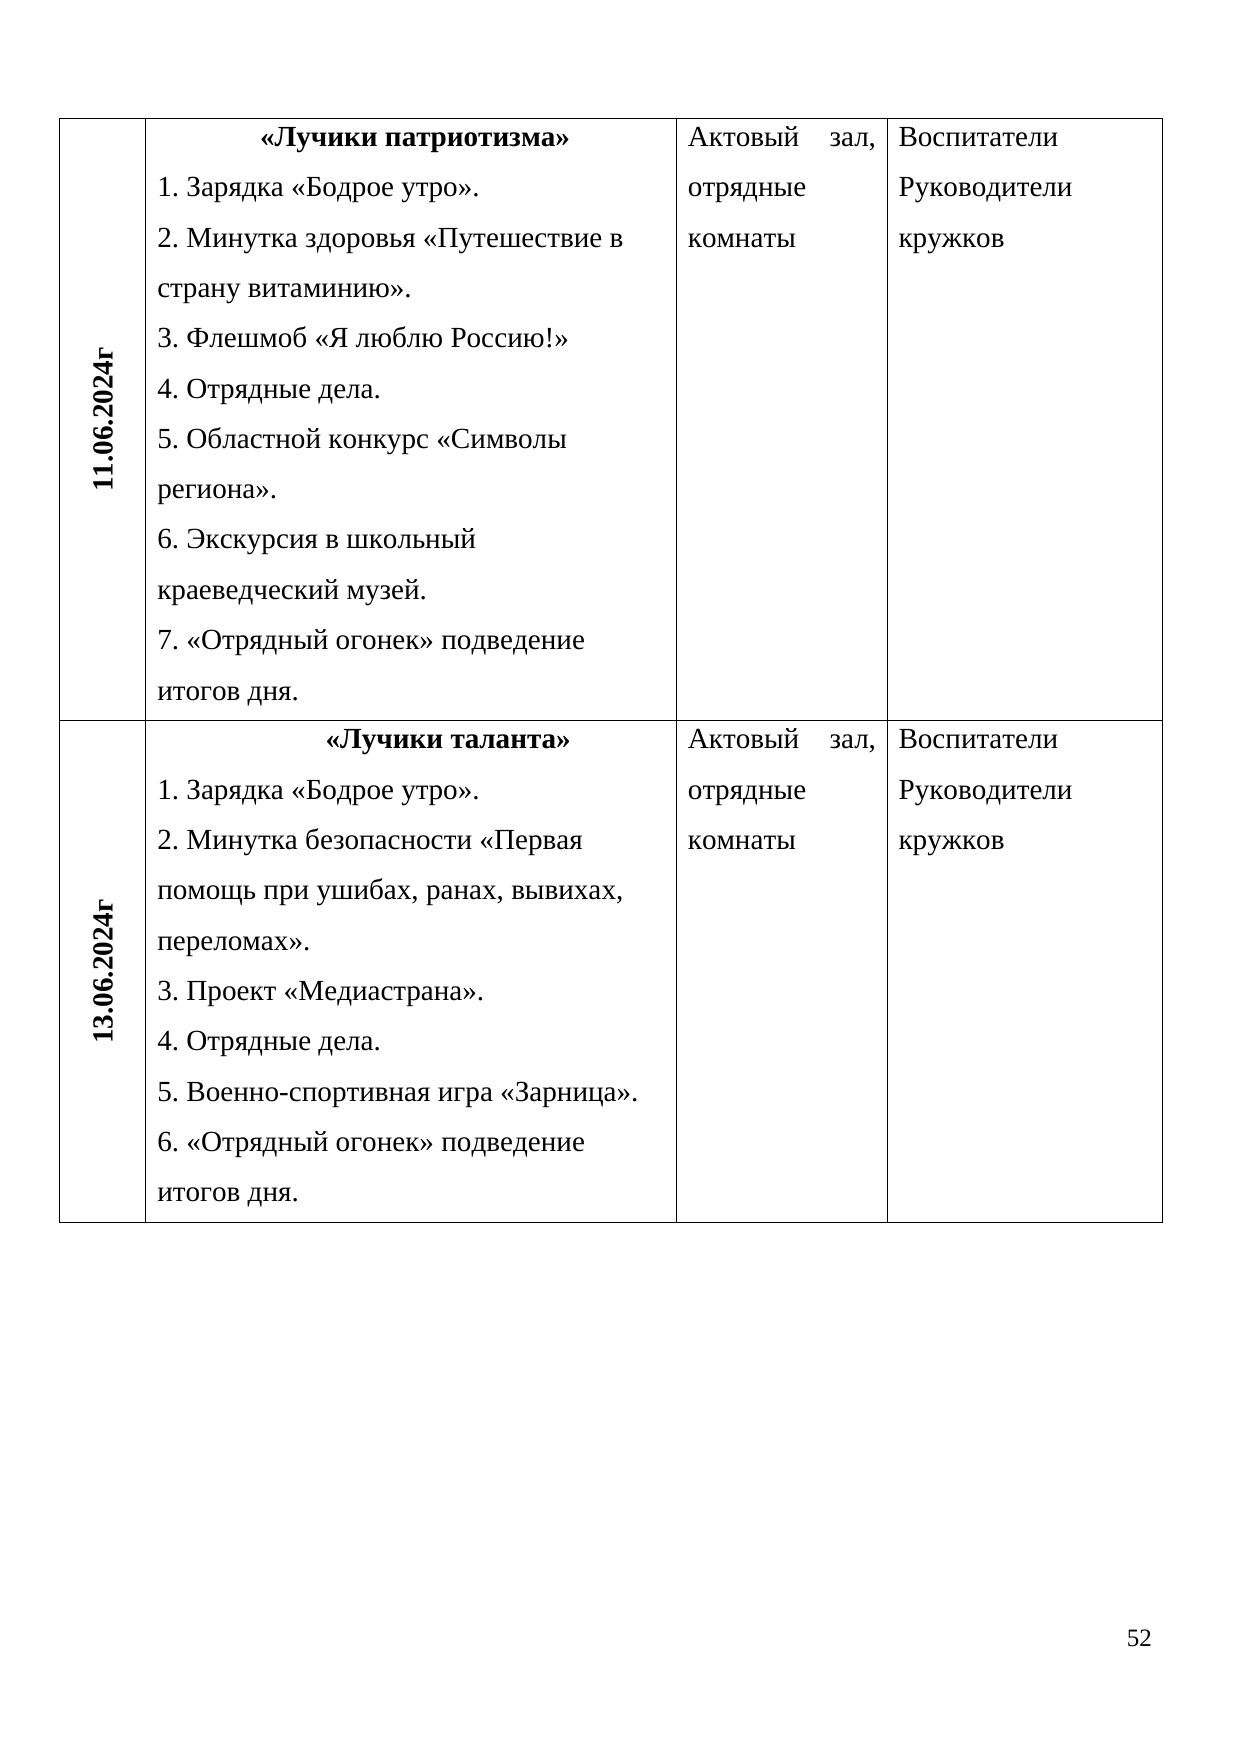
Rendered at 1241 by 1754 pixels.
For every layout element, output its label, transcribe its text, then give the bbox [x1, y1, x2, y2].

table_cell «Лучики патриотизма» 1. Зарядка «Бодрое утро». 2. Минутка здоровья «Путешествие в страну витаминию». 3. Флешмоб «Я люблю Россию!» 4. Отрядные дела. 5. Областной конкурс «Символы региона». 6. Экскурсия в школьный краеведческий музей. 7. «Отрядный огонек» подведение итогов дня. [146, 119, 676, 720]
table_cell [677, 119, 887, 720]
table_cell 13.06.2024г [60, 721, 145, 1222]
table_cell 11.06.2024г [60, 119, 145, 720]
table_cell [888, 119, 1162, 720]
table_cell Воспитатели Руководители кружков [888, 721, 1162, 1222]
table_cell «Лучики таланта» 1. Зарядка «Бодрое утро». 2. Минутка безопасности «Первая помощь при ушибах, ранах, вывихах, переломах». 3. Проект «Медиастрана». 4. Отрядные дела. 5. Военно-спортивная игра «Зарница». 6. «Отрядный огонек» подведение итогов дня. [146, 721, 676, 1222]
table_cell Актовый зал, отрядные комнаты [677, 721, 887, 1222]
